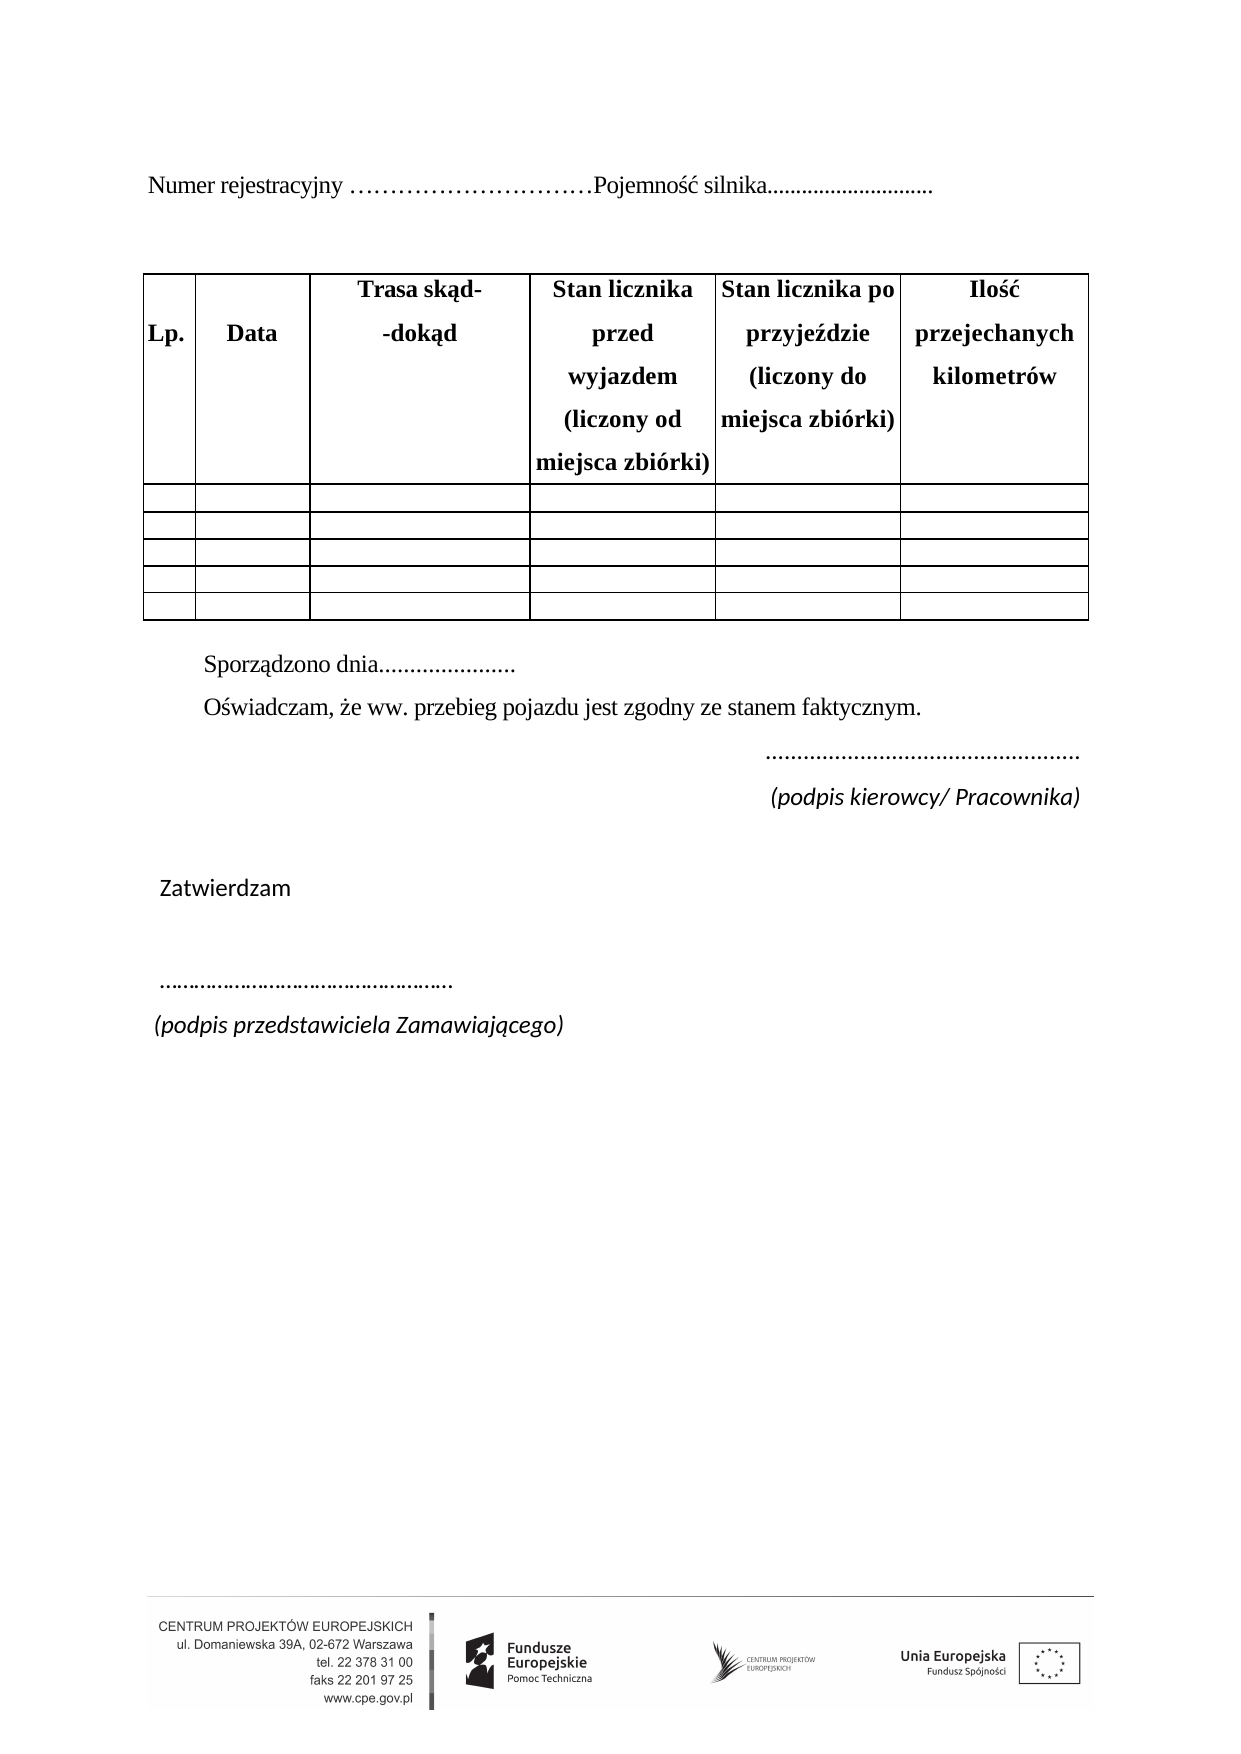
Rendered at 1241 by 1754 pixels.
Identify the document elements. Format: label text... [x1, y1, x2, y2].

table_cell [716, 485, 900, 511]
text .................................................. [159, 735, 1081, 766]
table_header Data [196, 275, 309, 483]
table_cell [716, 513, 900, 538]
table_cell [311, 513, 529, 538]
table_cell [144, 513, 195, 538]
table_cell [901, 540, 1088, 565]
table_cell [196, 485, 309, 511]
text (podpis kierowcy/ Pracownika) [159, 781, 1081, 811]
table_cell [716, 593, 900, 619]
table_cell [311, 593, 529, 619]
text …………………………………………… [159, 964, 1081, 994]
text Zatwierdzam [159, 872, 1081, 903]
text Sporządzono dnia [203, 649, 1093, 678]
text (podpis przedstawiciela Zamawiającego) [148, 1009, 1081, 1040]
table_cell [901, 593, 1088, 619]
table_cell [196, 513, 309, 538]
table_cell [531, 485, 715, 511]
table_cell [311, 485, 529, 511]
table_cell [531, 567, 715, 592]
table_cell [901, 567, 1088, 592]
text Oświadczam, że ww. przebieg pojazdu jest zgodny ze stanem faktycznym. [203, 692, 1093, 721]
table_header Lp. [144, 275, 195, 483]
table_cell [311, 567, 529, 592]
table_cell [144, 540, 195, 565]
text Numer rejestracyjny …………………………Pojemność silnika............................. [148, 145, 1093, 199]
table_header Trasa skąd- -dokąd [311, 275, 529, 483]
table_cell [144, 567, 195, 592]
table_cell [196, 593, 309, 619]
table_cell [144, 593, 195, 619]
table_header Stan licznika po przyjeździe (liczony do miejsca zbiórki) [716, 275, 900, 483]
table_cell [531, 540, 715, 565]
table_cell [311, 540, 529, 565]
picture [147, 1596, 1094, 1710]
table_cell [716, 567, 900, 592]
table_cell [531, 513, 715, 538]
table_header Stan licznika przed wyjazdem (liczony od miejsca zbiórki) [531, 275, 715, 483]
table_cell [901, 485, 1088, 511]
table_cell [901, 513, 1088, 538]
table_cell [716, 540, 900, 565]
table_cell [196, 540, 309, 565]
table_header Ilość przejechanych kilometrów [901, 275, 1088, 483]
table_cell [196, 567, 309, 592]
table_cell [531, 593, 715, 619]
table_cell [144, 485, 195, 511]
